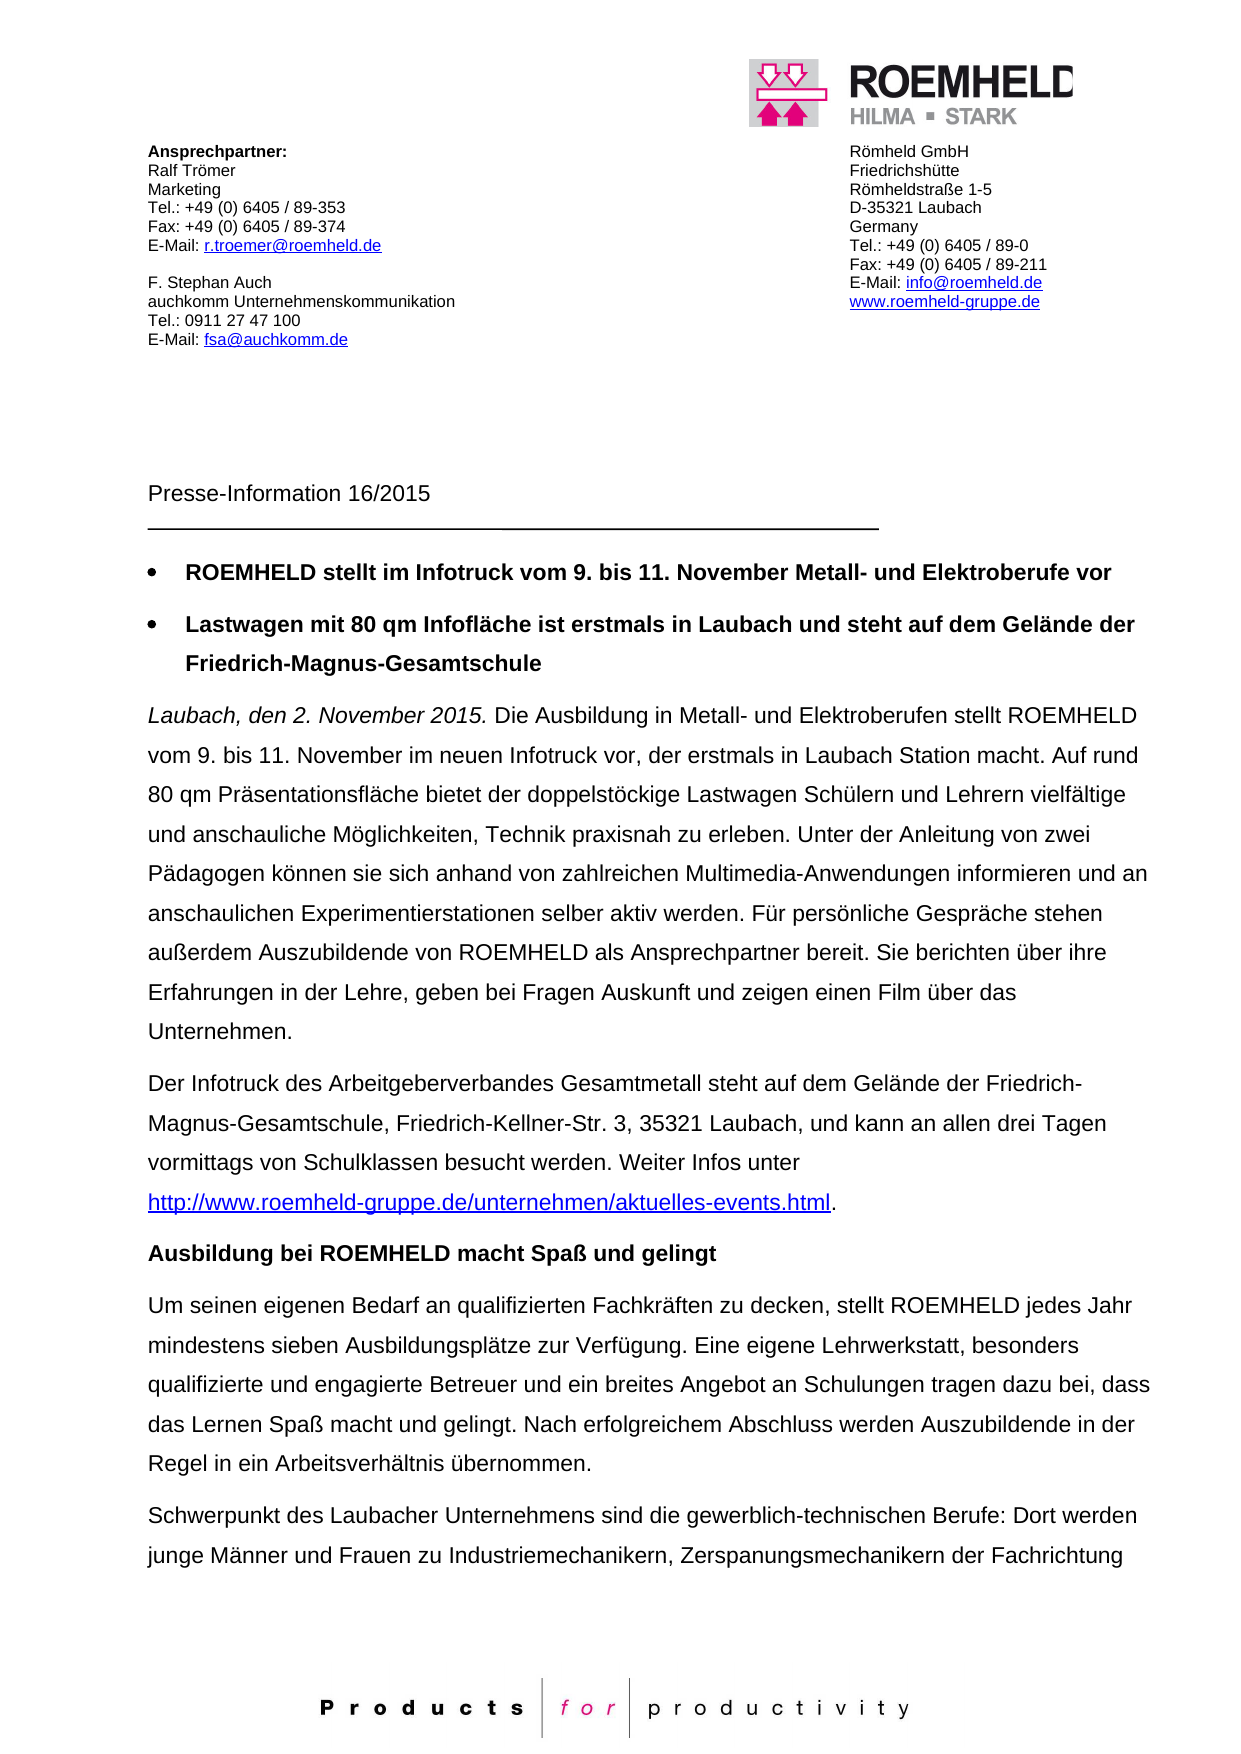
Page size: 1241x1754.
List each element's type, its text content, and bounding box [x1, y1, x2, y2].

text Ausbildung bei ROEMHELD macht Spaß und gelingt [148, 1240, 1162, 1267]
list Lastwagen mit 80 qm Infofläche ist erstmals in Laubach und steht auf dem Gelände der Friedrich-Magnus-Gesamtschule [148, 611, 1162, 677]
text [148, 1502, 1162, 1568]
table_header Römheld GmbH Friedrichshütte Römheldstraße 1-5 D-35321 Laubach Germany Tel.: +49 (0) 6405 / 89-0 Fax: +49 (0) 6405 / 89-211 E-Mail: info@roemheld.de www.roemheld-gruppe.de [842, 143, 1123, 361]
text Um seinen eigenen Bedarf an qualifizierten Fachkräften zu decken, stellt ROEMHELD jedes Jahr mindestens sieben Ausbildungsplätze zur Verfügung. Eine eigene Lehrwerkstatt, besonders qualifizierte und engagierte Betreuer und ein breites Angebot an Schulungen tragen dazu bei, dass das Lernen Spaß macht und gelingt. Nach erfolgreichem Abschluss werden Auszubildende in der Regel in ein Arbeitsverhältnis übernommen. [148, 1292, 1162, 1477]
table_header Ansprechpartner: Ralf Trömer Marketing Tel.: +49 (0) 6405 / 89-353 Fax: +49 (0) 6405 / 89-374 E-Mail: r.troemer@roemheld.de F. Stephan Auch auchkomm Unternehmenskommunikation Tel.: 0911 27 47 100 E-Mail: fsa@auchkomm.de [133, 143, 842, 361]
text Laubach, den 2. November 2015. Die Ausbildung in Metall- und Elektroberufen stellt ROEMHELD vom 9. bis 11. November im neuen Infotruck vor, der erstmals in Laubach Station macht. Auf rund 80 qm Präsentationsfläche bietet der doppelstöckige Lastwagen Schülern und Lehrern vielfältige und anschauliche Möglichkeiten, Technik praxisnah zu erleben. Unter der Anleitung von zwei Pädagogen können sie sich anhand von zahlreichen Multimedia-Anwendungen informieren und an anschaulichen Experimentierstationen selber aktiv werden. Für persönliche Gespräche stehen außerdem Auszubildende von ROEMHELD als Ansprechpartner bereit. Sie berichten über ihre Erfahrungen in der Lehre, geben bei Fragen Auskunft und zeigen einen Film über das Unternehmen. [148, 702, 1162, 1044]
text Der Infotruck des Arbeitgeberverbandes Gesamtmetall steht auf dem Gelände der Friedrich-Magnus-Gesamtschule, Friedrich-Kellner-Str. 3, 35321 Laubach, und kann an allen drei Tagen vormittags von Schulklassen besucht werden. Weiter Infos unter http://www.roemheld-gruppe.de/unternehmen/aktuelles-events.html. [148, 1070, 1162, 1215]
list ROEMHELD stellt im Infotruck vom 9. bis 11. November Metall- und Elektroberufe vor [148, 559, 1162, 585]
picture [747, 59, 1073, 126]
picture [274, 1662, 965, 1748]
text Presse-Information 16/2015 [148, 480, 892, 506]
